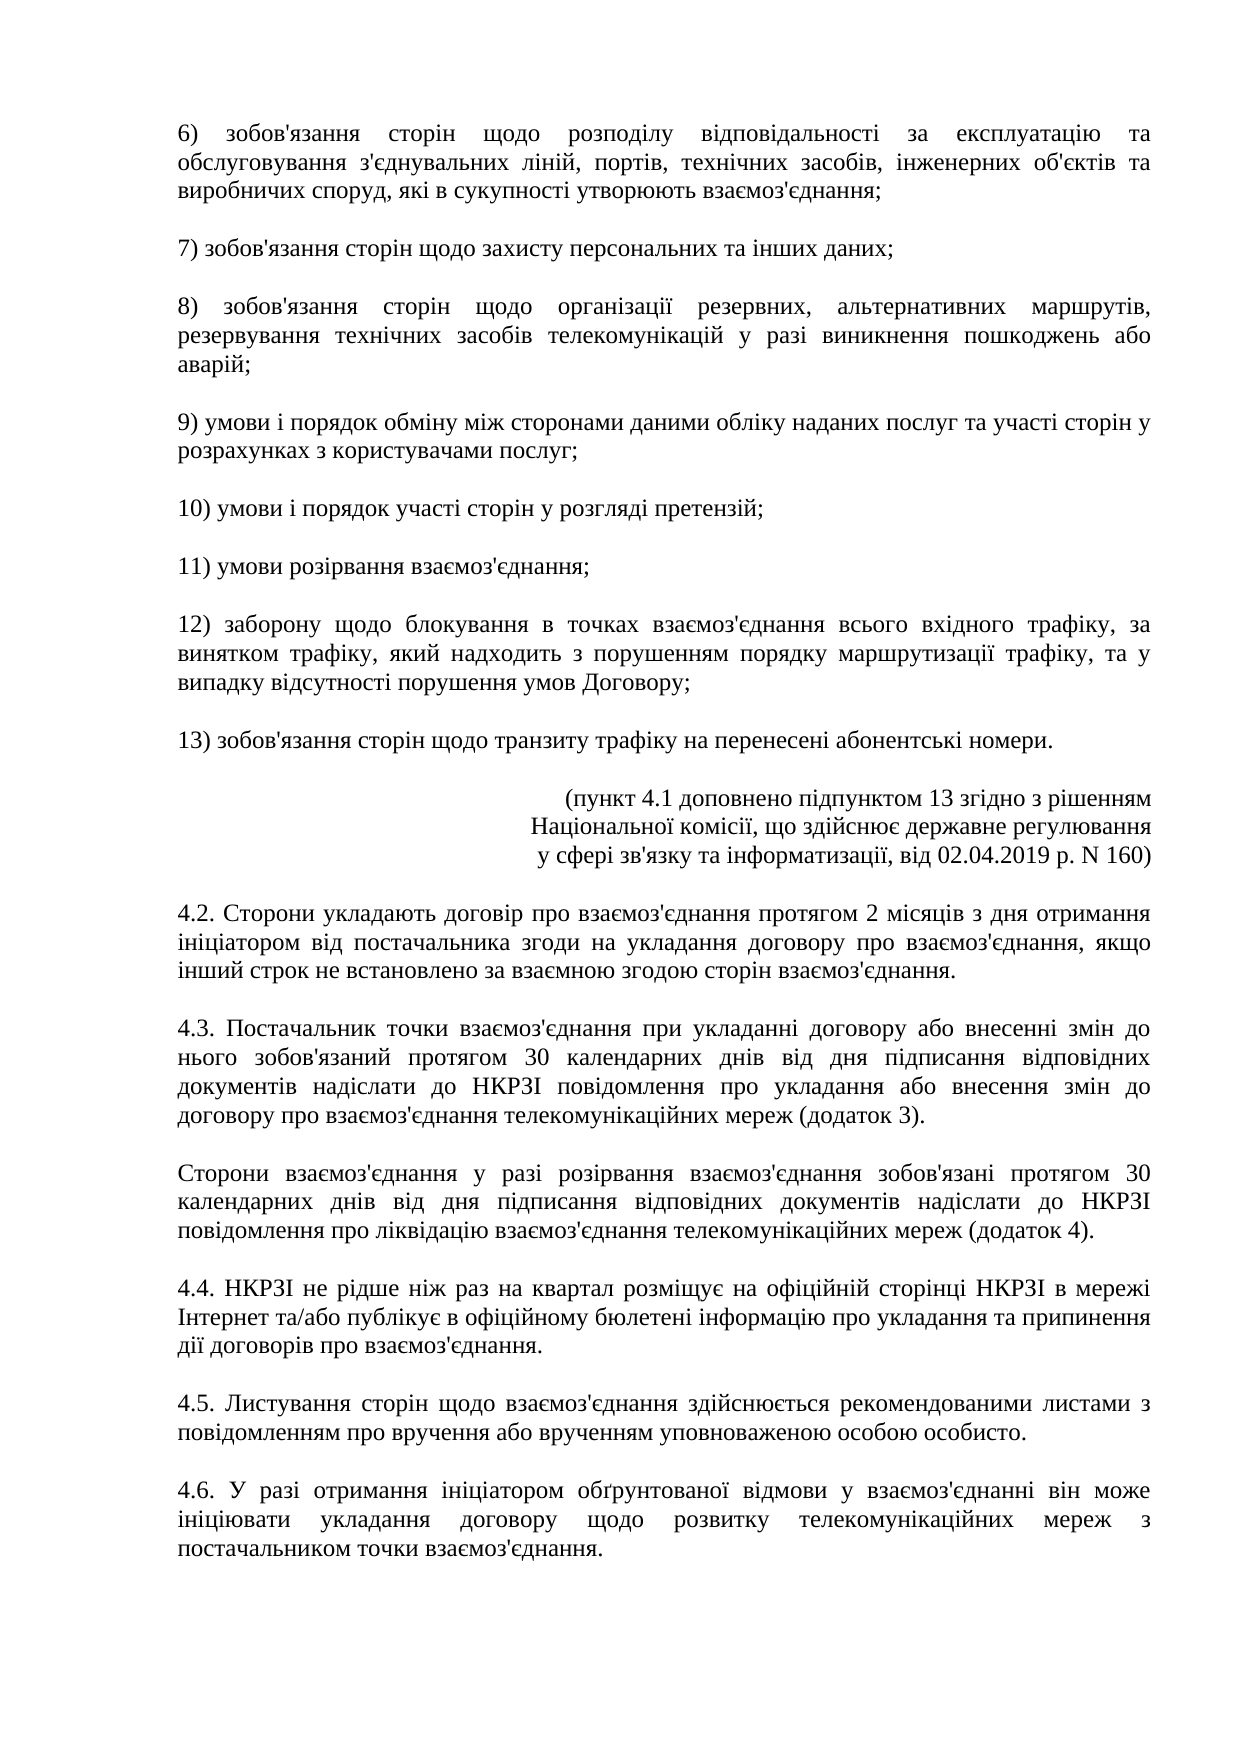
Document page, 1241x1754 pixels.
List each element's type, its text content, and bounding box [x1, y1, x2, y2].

text 6) зобов'язання сторін щодо розподілу відповідальності за експлуатацію та обслуговування з'єднувальних ліній, портів, технічних засобів, інженерних об'єктів та виробничих споруд, які в сукупності утворюють взаємоз'єднання; [177, 118, 1152, 204]
text (пункт 4.1 доповнено підпунктом 13 згідно з рішенням Національної комісії, що здійснює державне регулювання у сфері зв'язку та інформатизації, від 02.04.2019 р. N 160) [177, 783, 1152, 869]
text 4.4. НКРЗІ не рідше ніж раз на квартал розміщує на офіційній сторінці НКРЗІ в мережі Інтернет та/або публікує в офіційному бюлетені інформацію про укладання та припинення дії договорів про взаємоз'єднання. [177, 1273, 1152, 1359]
text 11) умови розірвання взаємоз'єднання; [177, 551, 1152, 580]
text 7) зобов'язання сторін щодо захисту персональних та інших даних; [177, 233, 1152, 262]
text 4.2. Сторони укладають договір про взаємоз'єднання протягом 2 місяців з дня отримання ініціатором від постачальника згоди на укладання договору про взаємоз'єднання, якщо інший строк не встановлено за взаємною згодою сторін взаємоз'єднання. [177, 898, 1152, 984]
text 4.6. У разі отримання ініціатором обґрунтованої відмови у взаємоз'єднанні він може ініціювати укладання договору щодо розвитку телекомунікаційних мереж з постачальником точки взаємоз'єднання. [177, 1475, 1152, 1561]
text 9) умови і порядок обміну між сторонами даними обліку наданих послуг та участі сторін у розрахунках з користувачами послуг; [177, 407, 1152, 464]
text 8) зобов'язання сторін щодо організації резервних, альтернативних маршрутів, резервування технічних засобів телекомунікацій у разі виникнення пошкоджень або аварій; [177, 291, 1152, 378]
text Сторони взаємоз'єднання у разі розірвання взаємоз'єднання зобов'язані протягом 30 календарних днів від дня підписання відповідних документів надіслати до НКРЗІ повідомлення про ліквідацію взаємоз'єднання телекомунікаційних мереж (додаток 4). [177, 1158, 1152, 1244]
text 4.3. Постачальник точки взаємоз'єднання при укладанні договору або внесенні змін до нього зобов'язаний протягом 30 календарних днів від дня підписання відповідних документів надіслати до НКРЗІ повідомлення про укладання або внесення змін до договору про взаємоз'єднання телекомунікаційних мереж (додаток 3). [177, 1013, 1152, 1128]
text 10) умови і порядок участі сторін у розгляді претензій; [177, 493, 1152, 522]
text 4.5. Листування сторін щодо взаємоз'єднання здійснюється рекомендованими листами з повідомленням про вручення або врученням уповноваженою особою особисто. [177, 1388, 1152, 1446]
text 13) зобов'язання сторін щодо транзиту трафіку на перенесені абонентські номери. [177, 725, 1152, 753]
text 12) заборону щодо блокування в точках взаємоз'єднання всього вхідного трафіку, за винятком трафіку, який надходить з порушенням порядку маршрутизації трафіку, та у випадку відсутності порушення умов Договору; [177, 609, 1152, 696]
